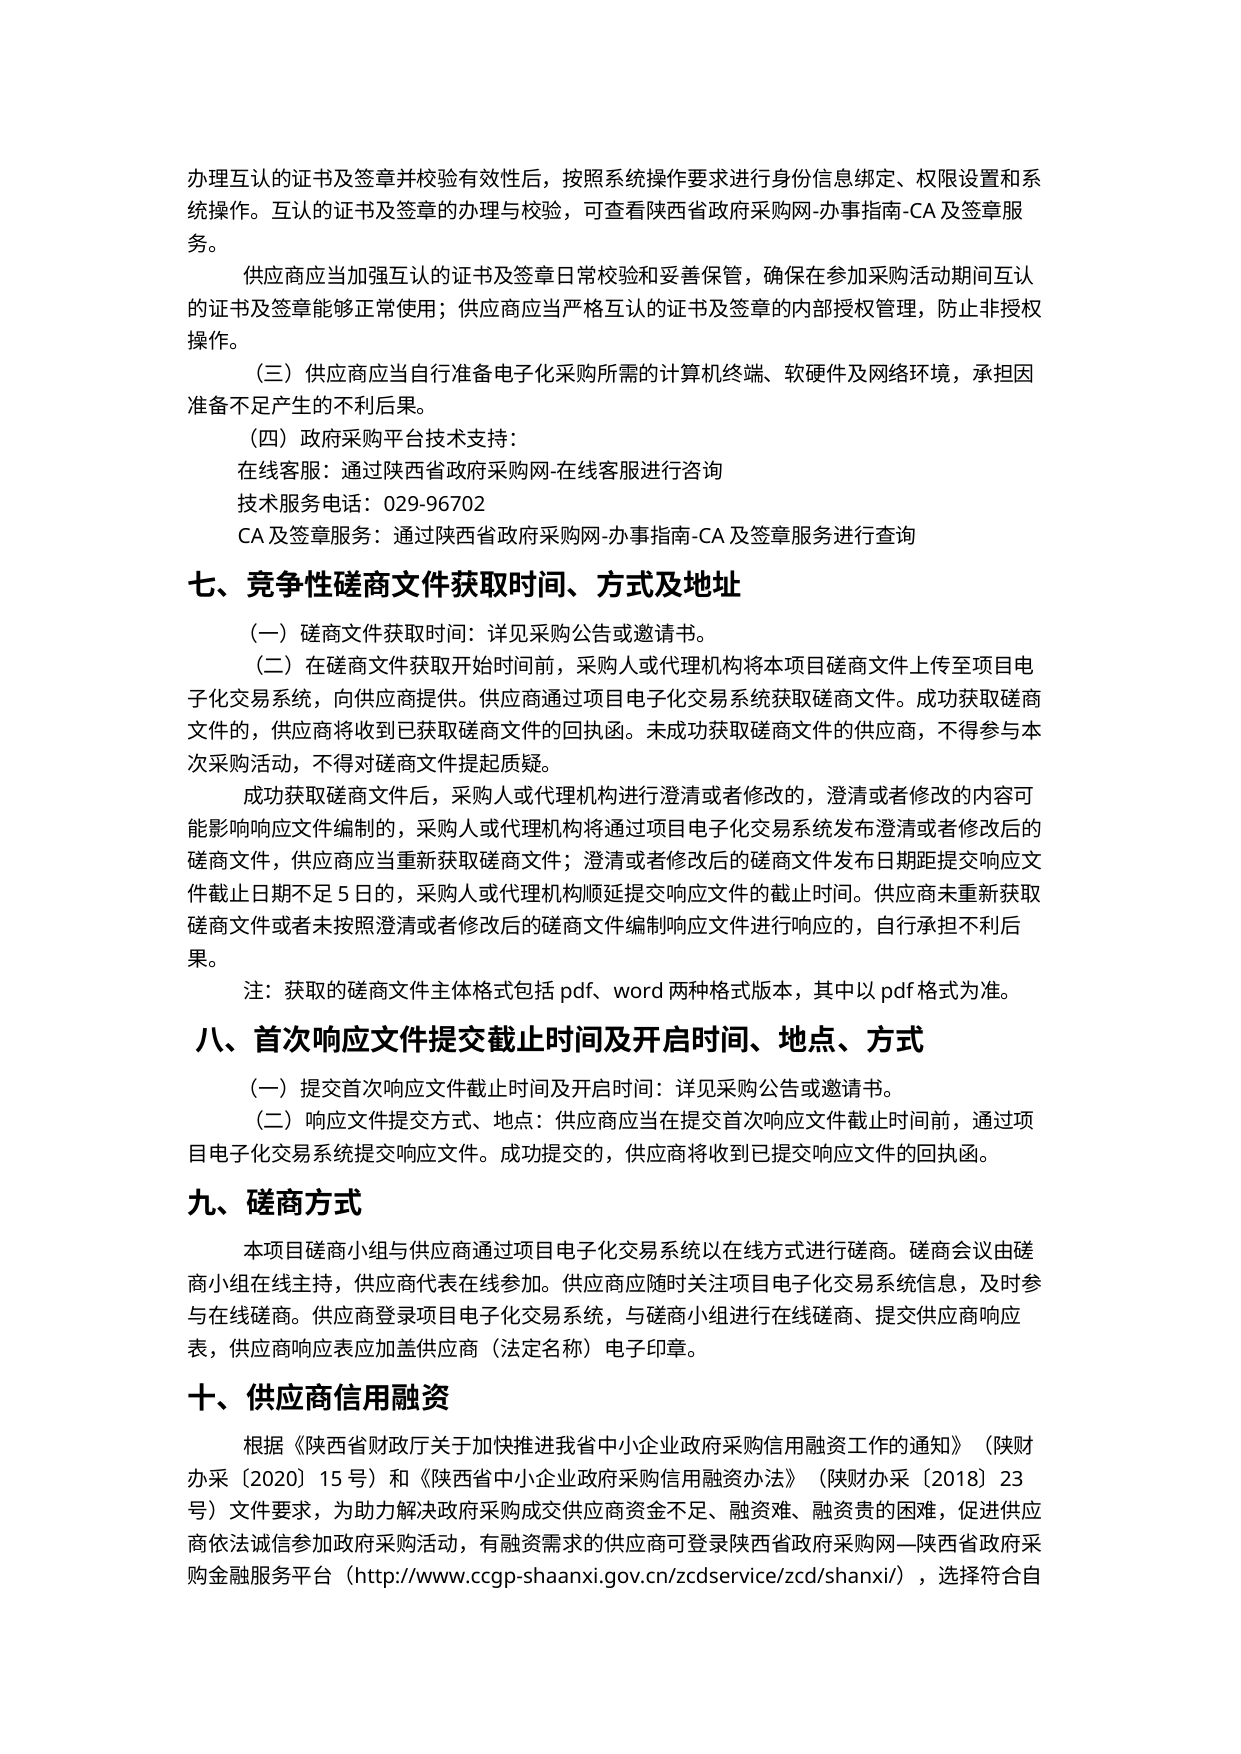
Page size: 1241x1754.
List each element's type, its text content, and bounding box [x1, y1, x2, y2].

text 九、磋商方式 [187, 1169, 1053, 1234]
text 注：获取的磋商文件主体格式包括pdf、word两种格式版本，其中以pdf格式为准。 [187, 974, 1053, 1007]
text 七、竞争性磋商文件获取时间、方式及地址 [187, 552, 1053, 617]
text 八、首次响应文件提交截止时间及开启时间、地点、方式 [187, 1007, 1053, 1072]
text 在线客服：通过陕西省政府采购网-在线客服进行咨询 [187, 454, 1053, 487]
text （四）政府采购平台技术支持： [187, 422, 1053, 454]
text 本项目磋商小组与供应商通过项目电子化交易系统以在线方式进行磋商。磋商会议由磋商小组在线主持，供应商代表在线参加。供应商应随时关注项目电子化交易系统信息，及时参与在线磋商。供应商登录项目电子化交易系统，与磋商小组进行在线磋商、提交供应商响应表，供应商响应表应加盖供应商（法定名称）电子印章。 [187, 1234, 1053, 1364]
text CA及签章服务：通过陕西省政府采购网-办事指南-CA及签章服务进行查询 [187, 519, 1053, 552]
text 成功获取磋商文件后，采购人或代理机构进行澄清或者修改的，澄清或者修改的内容可能影响响应文件编制的，采购人或代理机构将通过项目电子化交易系统发布澄清或者修改后的磋商文件，供应商应当重新获取磋商文件；澄清或者修改后的磋商文件发布日期距提交响应文件截止日期不足5日的，采购人或代理机构顺延提交响应文件的截止时间。供应商未重新获取磋商文件或者未按照澄清或者修改后的磋商文件编制响应文件进行响应的，自行承担不利后果。 [187, 779, 1053, 974]
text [187, 1429, 1053, 1592]
text （三）供应商应当自行准备电子化采购所需的计算机终端、软硬件及网络环境，承担因准备不足产生的不利后果。 [187, 357, 1053, 422]
text 十、供应商信用融资 [187, 1364, 1053, 1429]
text （一）提交首次响应文件截止时间及开启时间：详见采购公告或邀请书。 [187, 1072, 1053, 1104]
text （二）在磋商文件获取开始时间前，采购人或代理机构将本项目磋商文件上传至项目电子化交易系统，向供应商提供。供应商通过项目电子化交易系统获取磋商文件。成功获取磋商文件的，供应商将收到已获取磋商文件的回执函。未成功获取磋商文件的供应商，不得参与本次采购活动，不得对磋商文件提起质疑。 [187, 649, 1053, 779]
text （一）磋商文件获取时间：详见采购公告或邀请书。 [187, 617, 1053, 649]
text （二）响应文件提交方式、地点：供应商应当在提交首次响应文件截止时间前，通过项目电子化交易系统提交响应文件。成功提交的，供应商将收到已提交响应文件的回执函。 [187, 1104, 1053, 1169]
text 供应商应当加强互认的证书及签章日常校验和妥善保管，确保在参加采购活动期间互认的证书及签章能够正常使用；供应商应当严格互认的证书及签章的内部授权管理，防止非授权操作。 [187, 259, 1053, 357]
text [187, 162, 1053, 259]
text 技术服务电话：029-96702 [187, 487, 1053, 519]
